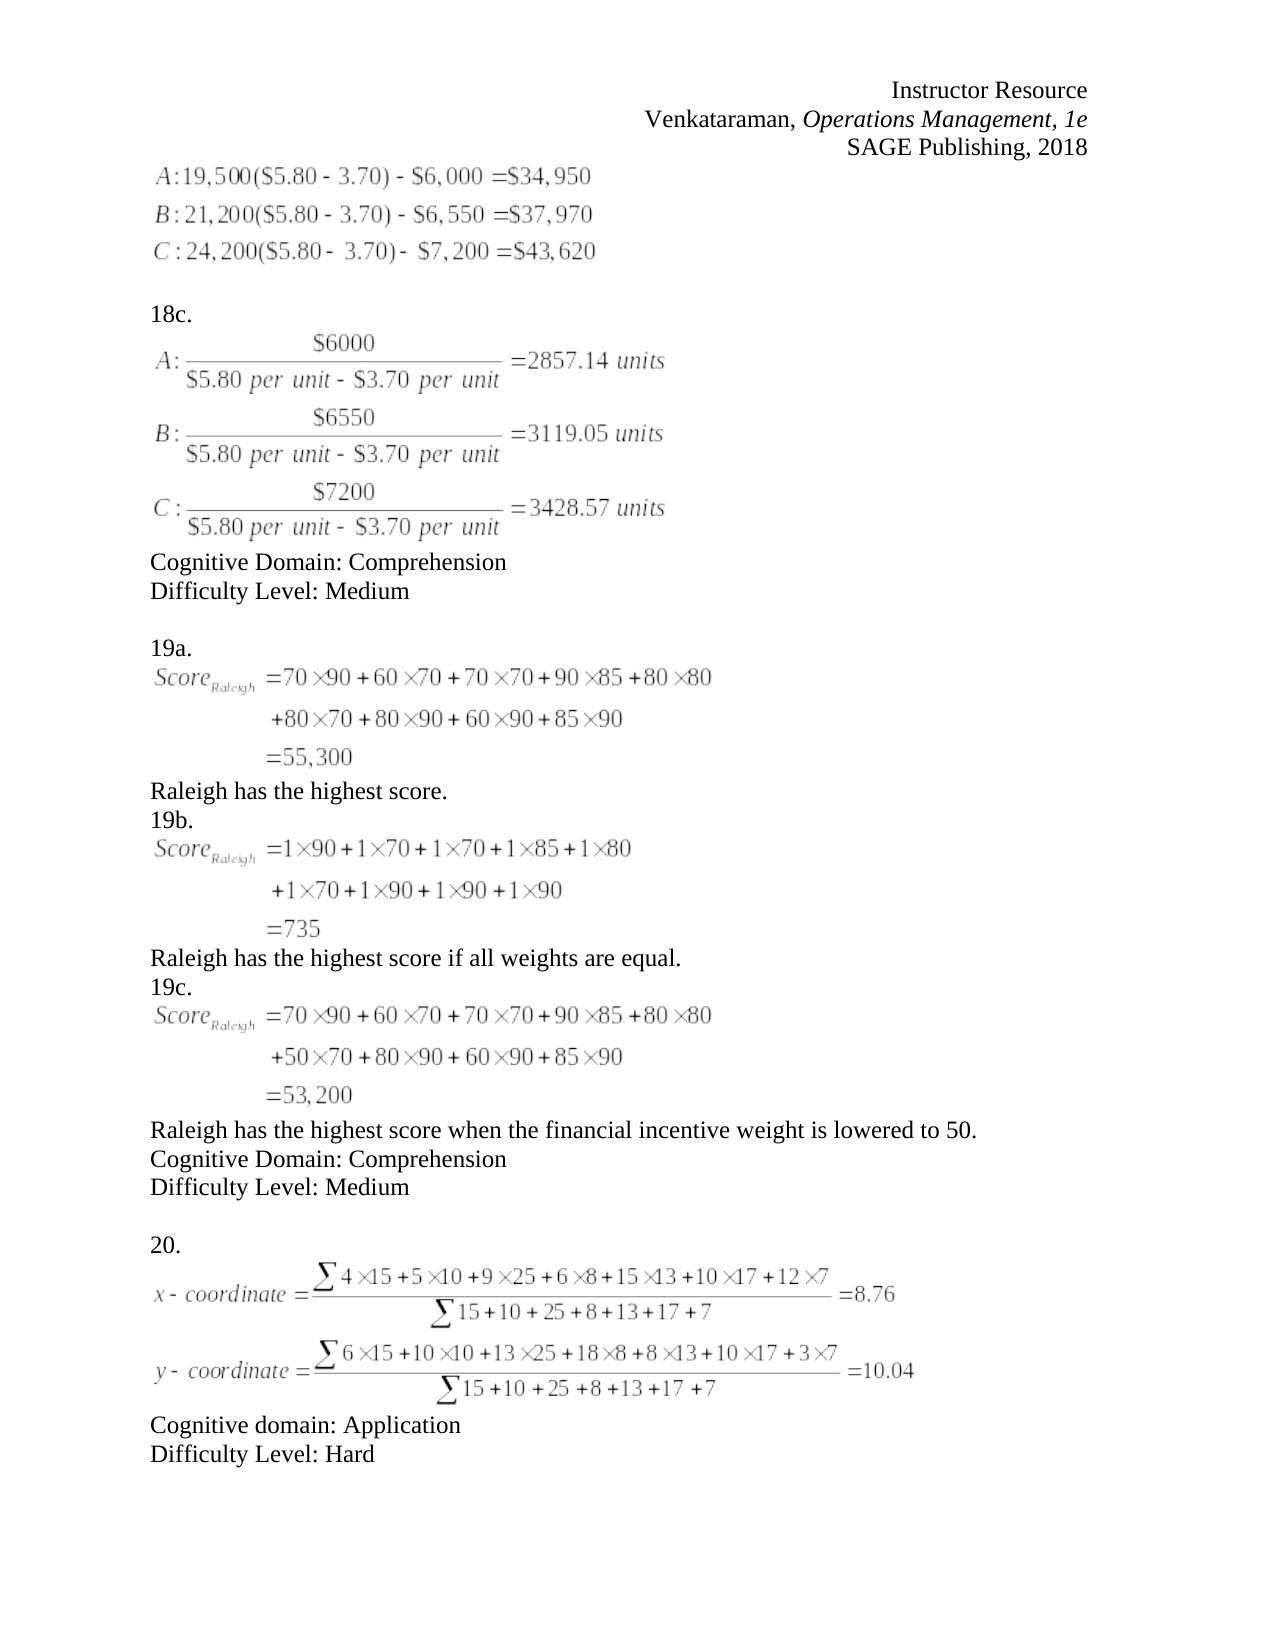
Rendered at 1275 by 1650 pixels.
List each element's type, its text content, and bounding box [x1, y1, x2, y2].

text Raleigh has the highest score if all weights are equal. [150, 943, 1087, 972]
text Raleigh has the highest score when the financial incentive weight is lowered to 50. [150, 1115, 1087, 1144]
text Raleigh has the highest score. [150, 776, 1087, 805]
text Cognitive Domain: Comprehension [150, 547, 1087, 576]
text 20. [150, 1230, 1087, 1259]
text Difficulty Level: Medium [150, 1172, 1087, 1201]
text Cognitive domain: Application [150, 1411, 1087, 1439]
text 19a. [150, 633, 1087, 662]
text 19c. [150, 972, 1087, 1001]
text 18c. [150, 299, 1087, 328]
text Difficulty Level: Medium [150, 576, 1087, 605]
text Cognitive Domain: Comprehension [150, 1144, 1087, 1172]
text 19b. [150, 805, 1087, 834]
text Difficulty Level: Hard [150, 1439, 1087, 1468]
